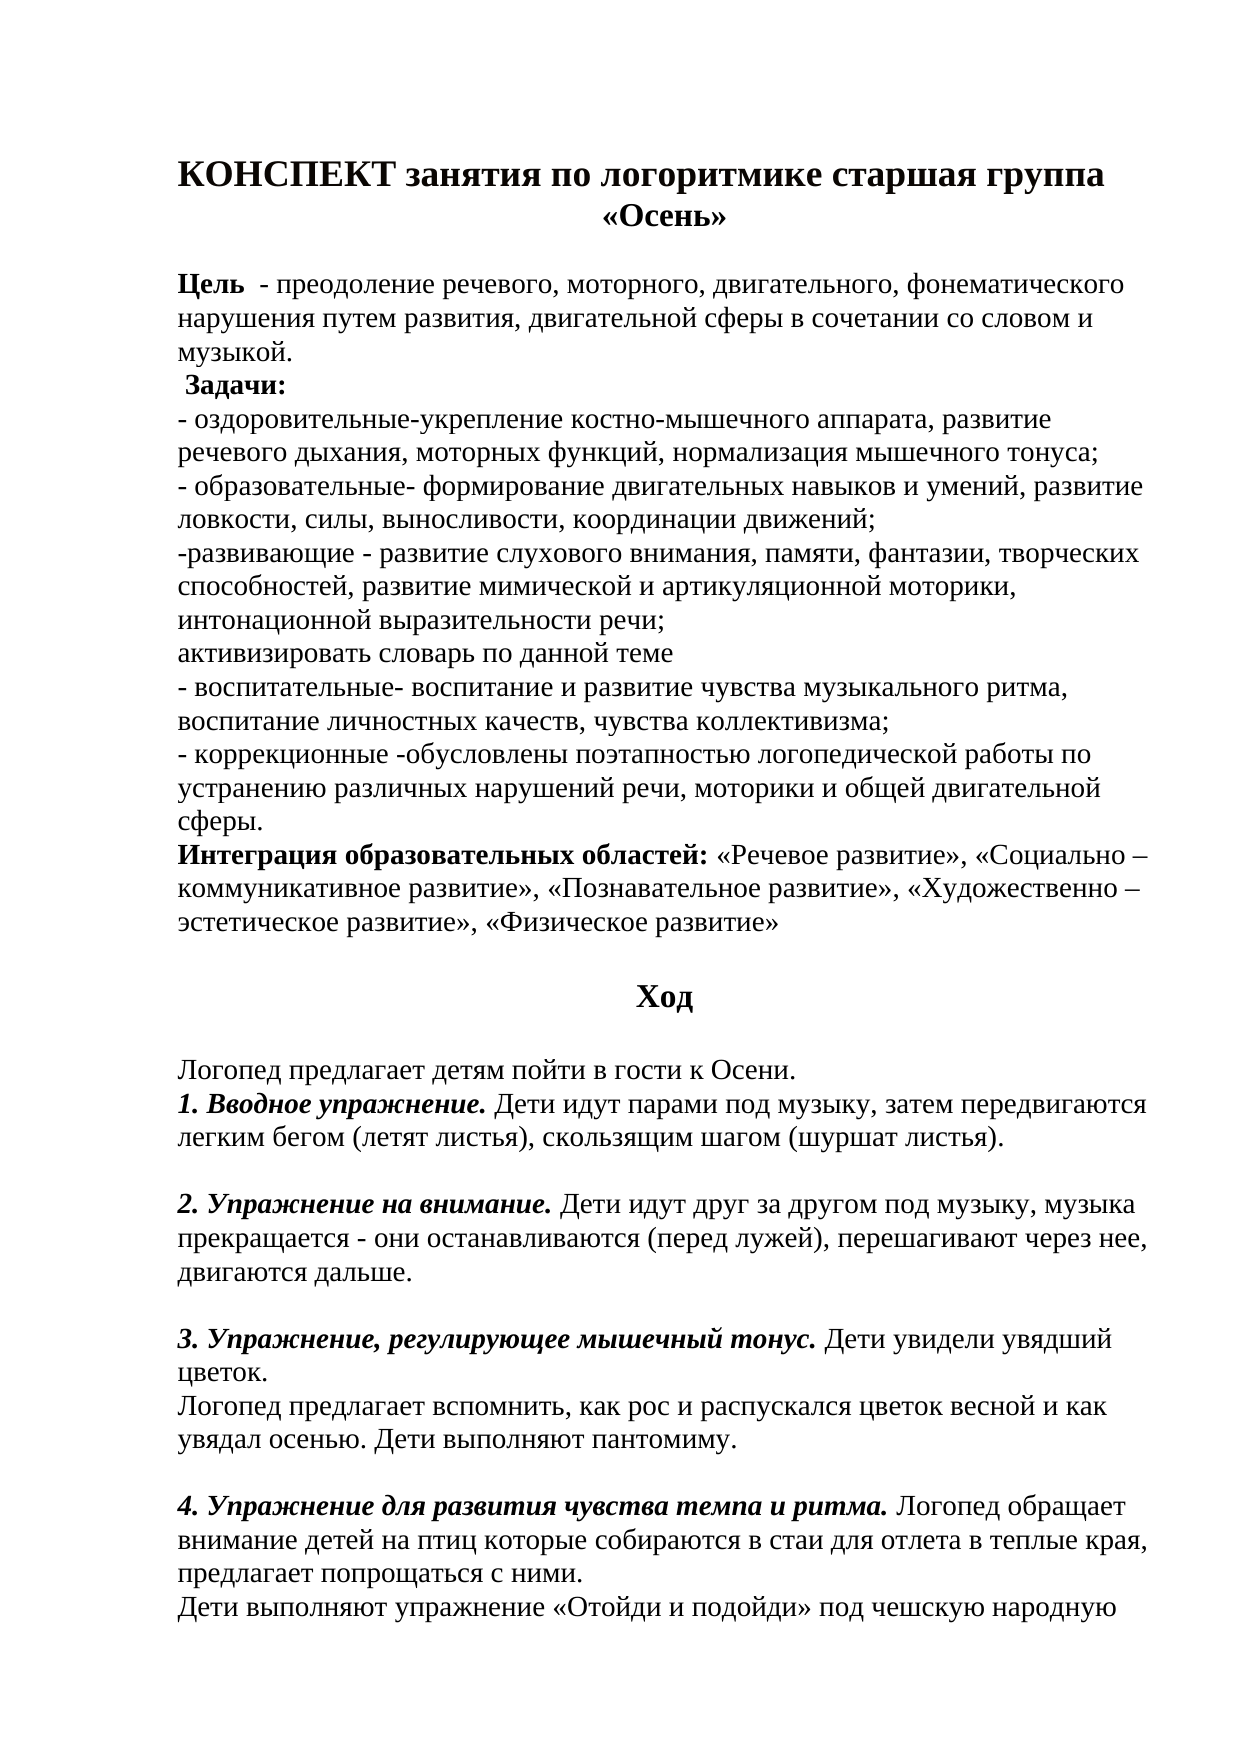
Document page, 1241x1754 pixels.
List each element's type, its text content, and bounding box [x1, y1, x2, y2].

text Интеграция образовательных областей: «Речевое развитие», «Социально – коммуникативное развитие», «Познавательное развитие», «Художественно – эстетическое развитие», «Физическое развитие» [177, 837, 1152, 937]
text Ход [177, 976, 1152, 1014]
text 4. Упражнение для развития чувства темпа и pиmмa. Логопед обращает [177, 1488, 1152, 1522]
text КОНСПЕКТ занятия по логоритмике старшая группа [177, 152, 1152, 195]
text -развивающие - развитие слухового внимания, памяти, фантазии, творческих способностей, развитие мимической и артикуляционной моторики, интонационной выразительности речи; [177, 535, 1152, 636]
text предлагает попрощаться с ними. [177, 1556, 1152, 1589]
text легким бегом (летят листья), скользящим шагом (шуршат листья). [177, 1119, 1152, 1153]
text 1. Вводное упражнение. Дети идут парами под музыку, затем передвигаются [177, 1086, 1152, 1119]
text Дети выполняют упражнение «Отойди и подойди» под чешскую народную [177, 1589, 1152, 1623]
text двигаются дальше. [177, 1254, 1152, 1287]
text 2. Упражнение на внимание. Дети идут друг за другом под музыку, музыка [177, 1187, 1152, 1220]
text Логопед предлагает детям пойти в гости к Осени. [177, 1052, 1152, 1086]
text активизировать словарь по данной теме - воспитательные- воспитание и развитие чувства музыкального ритма, воспитание личностных качеств, чувства коллективизма; - коррекционные -обусловлены поэтапностью логопедической работы по устранению различных нарушений речи, моторики и общей двигательной сферы. [177, 636, 1152, 837]
text внимание детей на птиц которые собираются в стаи для отлета в теплые края, [177, 1522, 1152, 1556]
text Цель - преодоление речевого, моторного, двигательного, фонематического нарушения путем развития, двигательной сферы в сочетании со словом и музыкой. Задачи: - оздоровительные-укрепление костно-мышечного аппарата, развитие речевого дыхания, моторных функций, нормализация мышечного тонуса; - образовательные- формирование двигательных навыков и умений, развитие ловкости, силы, выносливости, координации движений; [287, 267, 1152, 535]
text Логопед предлагает вспомнить, как рос и распускался цветок весной и как увядал осенью. Дети выполняют пантомиму. [177, 1388, 1152, 1455]
text «Осень» [177, 195, 1152, 233]
text прекращается - они останавливаются (перед лужей), перешагивают через нее, [177, 1220, 1152, 1254]
text 3. Упражнение, регулирующее мышечный тонус. Дети увидели увядший цветок. [177, 1321, 1152, 1388]
